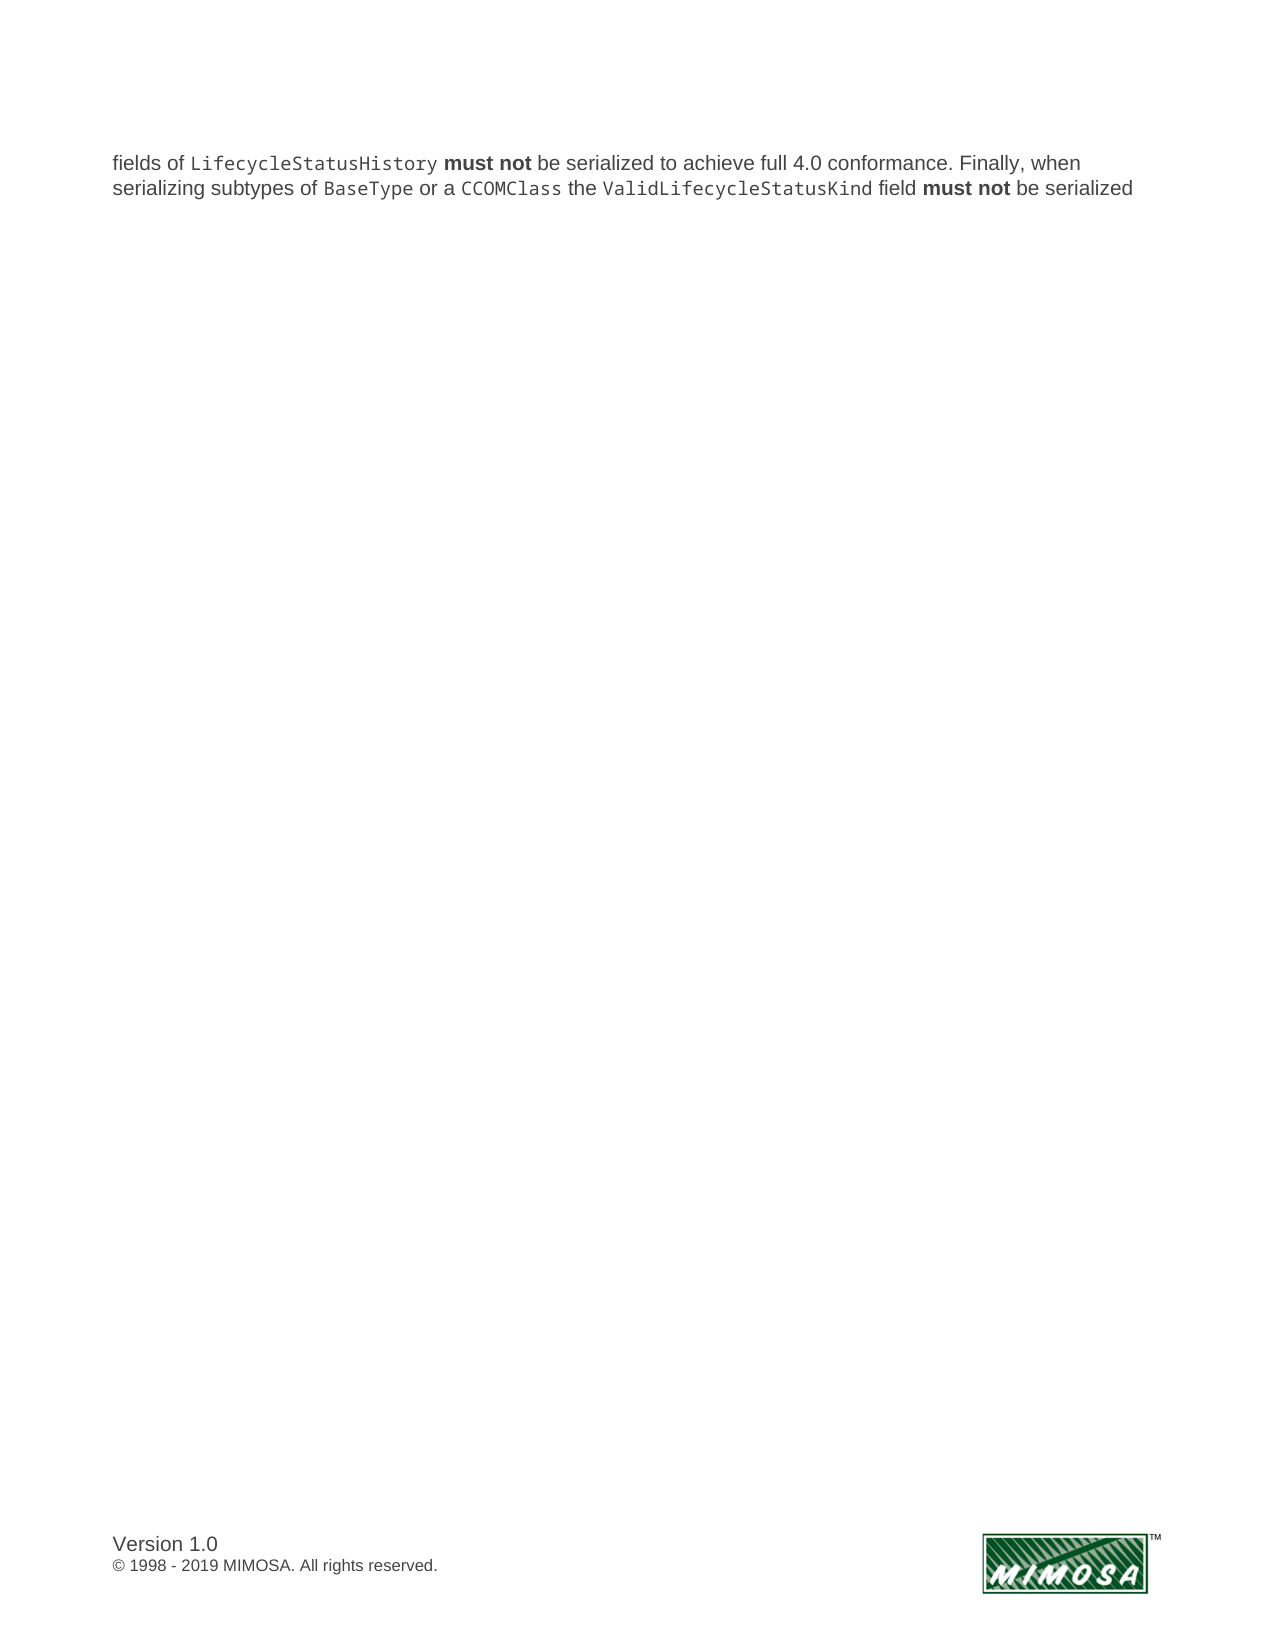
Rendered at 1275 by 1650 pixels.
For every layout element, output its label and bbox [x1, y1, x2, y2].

text [112, 150, 1162, 201]
picture [982, 1533, 1163, 1594]
